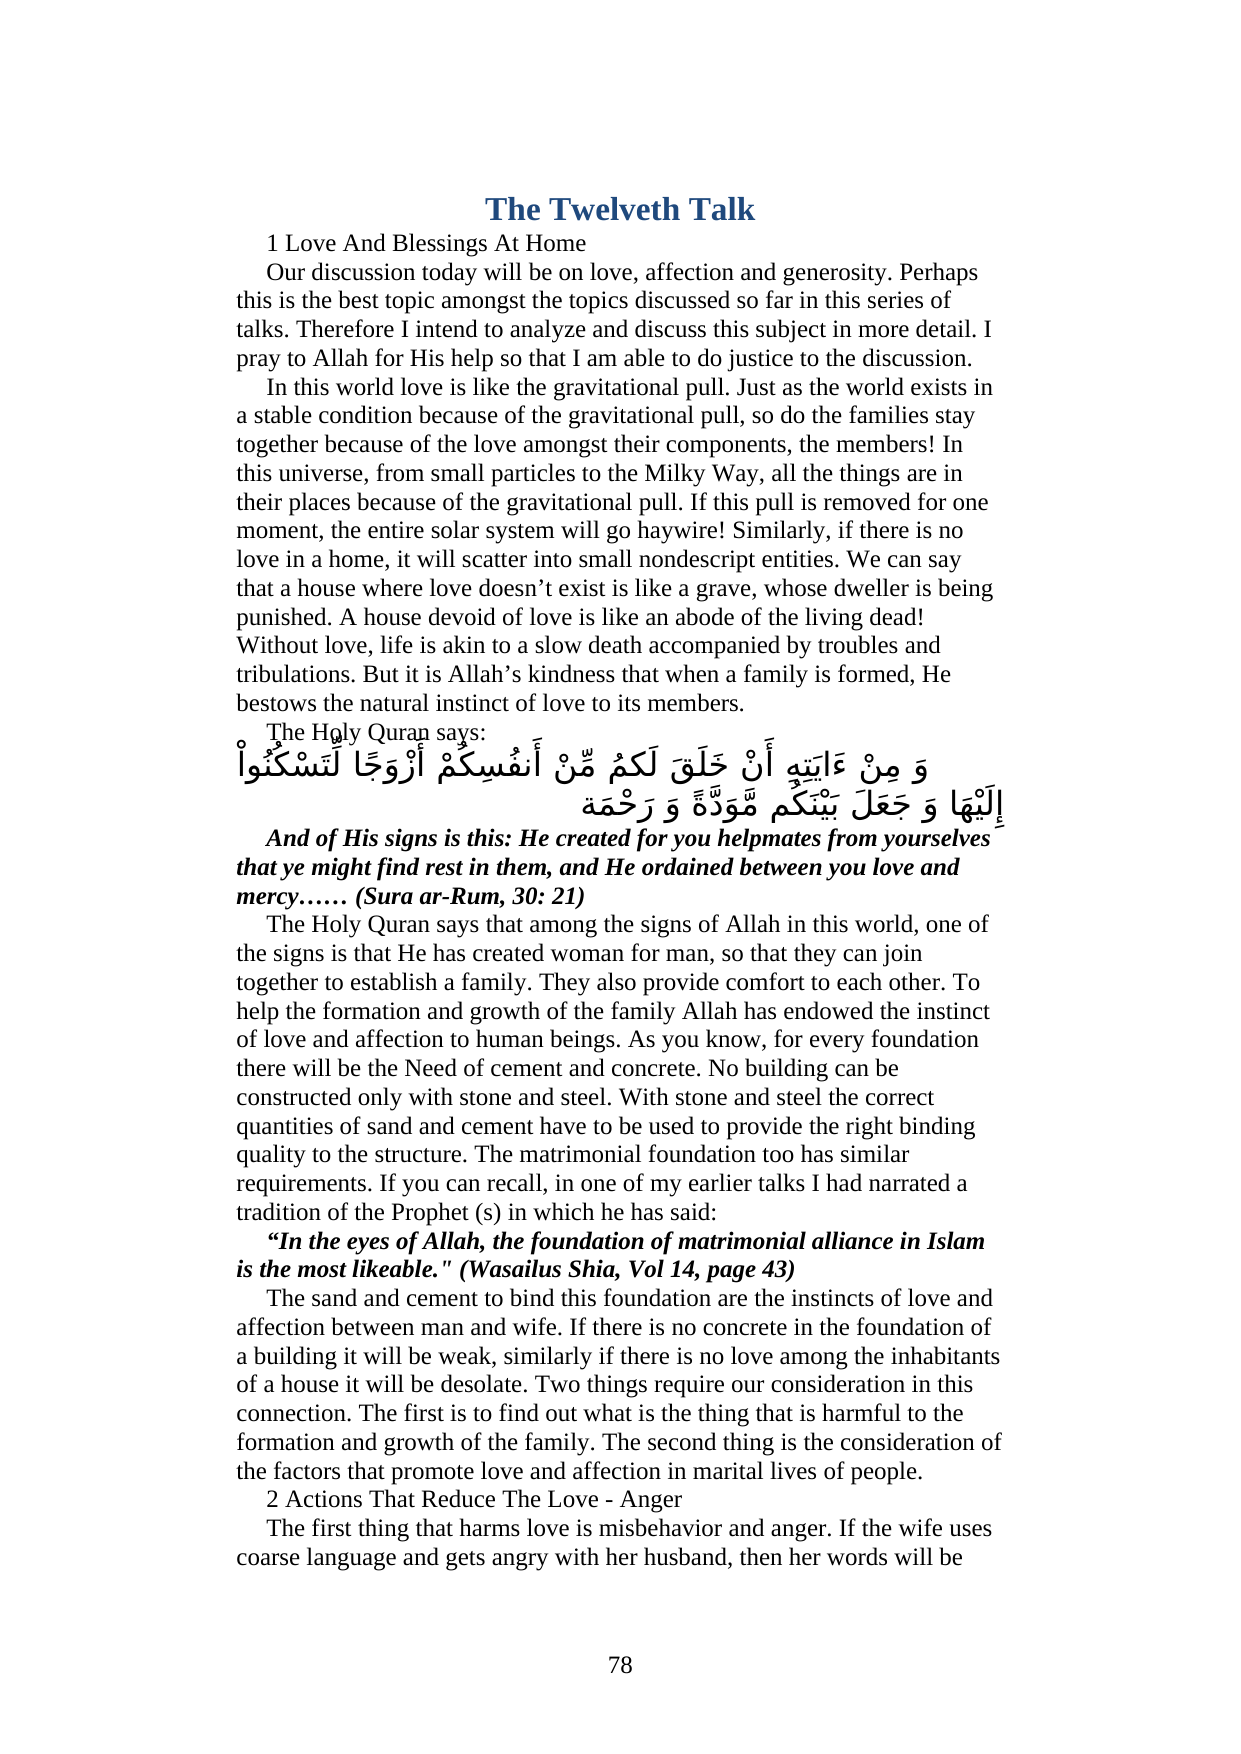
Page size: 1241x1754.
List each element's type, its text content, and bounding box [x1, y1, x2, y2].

text The sand and cement to bind this foundation are the instincts of love and affection between man and wife. If there is no concrete in the foundation of a building it will be weak, similarly if there is no love among the inhabitants of a house it will be desolate. Two things require our consideration in this connection. The first is to find out what is the thing that is harmful to the formation and growth of the family. The second thing is the consideration of the factors that promote love and affection in marital lives of people. [236, 1283, 1004, 1484]
text “In the eyes of Allah, the foundation of matrimonial alliance in Islam is the most likeable." (Wasailus Shia, Vol 14, page 43) [236, 1226, 1004, 1283]
text Our discussion today will be on love, affection and generosity. Perhaps this is the best topic amongst the topics discussed so far in this series of talks. Therefore I intend to analyze and discuss this subject in more detail. I pray to Allah for His help so that I am able to do justice to the discussion. [236, 257, 1004, 372]
text The Holy Quran says: [236, 717, 1004, 746]
text The Holy Quran says that among the signs of Allah in this world, one of the signs is that He has created woman for man, so that they can join together to establish a family. They also provide comfort to each other. To help the formation and growth of the family Allah has endowed the instinct of love and affection to human beings. As you know, for every foundation there will be the Need of cement and concrete. No building can be constructed only with stone and steel. With stone and steel the correct quantities of sand and cement have to be used to provide the right binding quality to the structure. The matrimonial foundation too has similar requirements. If you can recall, in one of my earlier talks I had narrated a tradition of the Prophet (s) in which he has said: [236, 909, 1004, 1226]
text In this world love is like the gravitational pull. Just as the world exists in a stable condition because of the gravitational pull, so do the families stay together because of the love amongst their components, the members! In this universe, from small particles to the Milky Way, all the things are in their places because of the gravitational pull. If this pull is removed for one moment, the entire solar system will go haywire! Similarly, if there is no love in a home, it will scatter into small nondescript entities. We can say that a house where love doesn’t exist is like a grave, whose dweller is being punished. A house devoid of love is like an abode of the living dead! Without love, life is akin to a slow death accompanied by troubles and tribulations. But it is Allah’s kindness that when a family is formed, He bestows the natural instinct of love to its members. [236, 372, 1004, 717]
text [236, 1513, 1004, 1571]
subtitle The Twelveth Talk [236, 190, 1004, 228]
text وَ مِنْ ءَايَتِهِ أَنْ خَلَقَ لَكمُ مِّنْ أَنفُسِكُمْ أَزْوَجًا لِّتَسْكُنُواْ إِلَيْهَا وَ جَعَلَ بَيْنَكُم مَّوَدَّةً وَ رَحْمَة [236, 746, 1004, 823]
text And of His signs is this: He created for you helpmates from yourselves that ye might find rest in them, and He ordained between you love and mercy…… (Sura ar-Rum, 30: 21) [236, 823, 1004, 909]
text 1 Love And Blessings At Home [236, 228, 1004, 257]
text 2 Actions That Reduce The Love - Anger [236, 1484, 1004, 1513]
